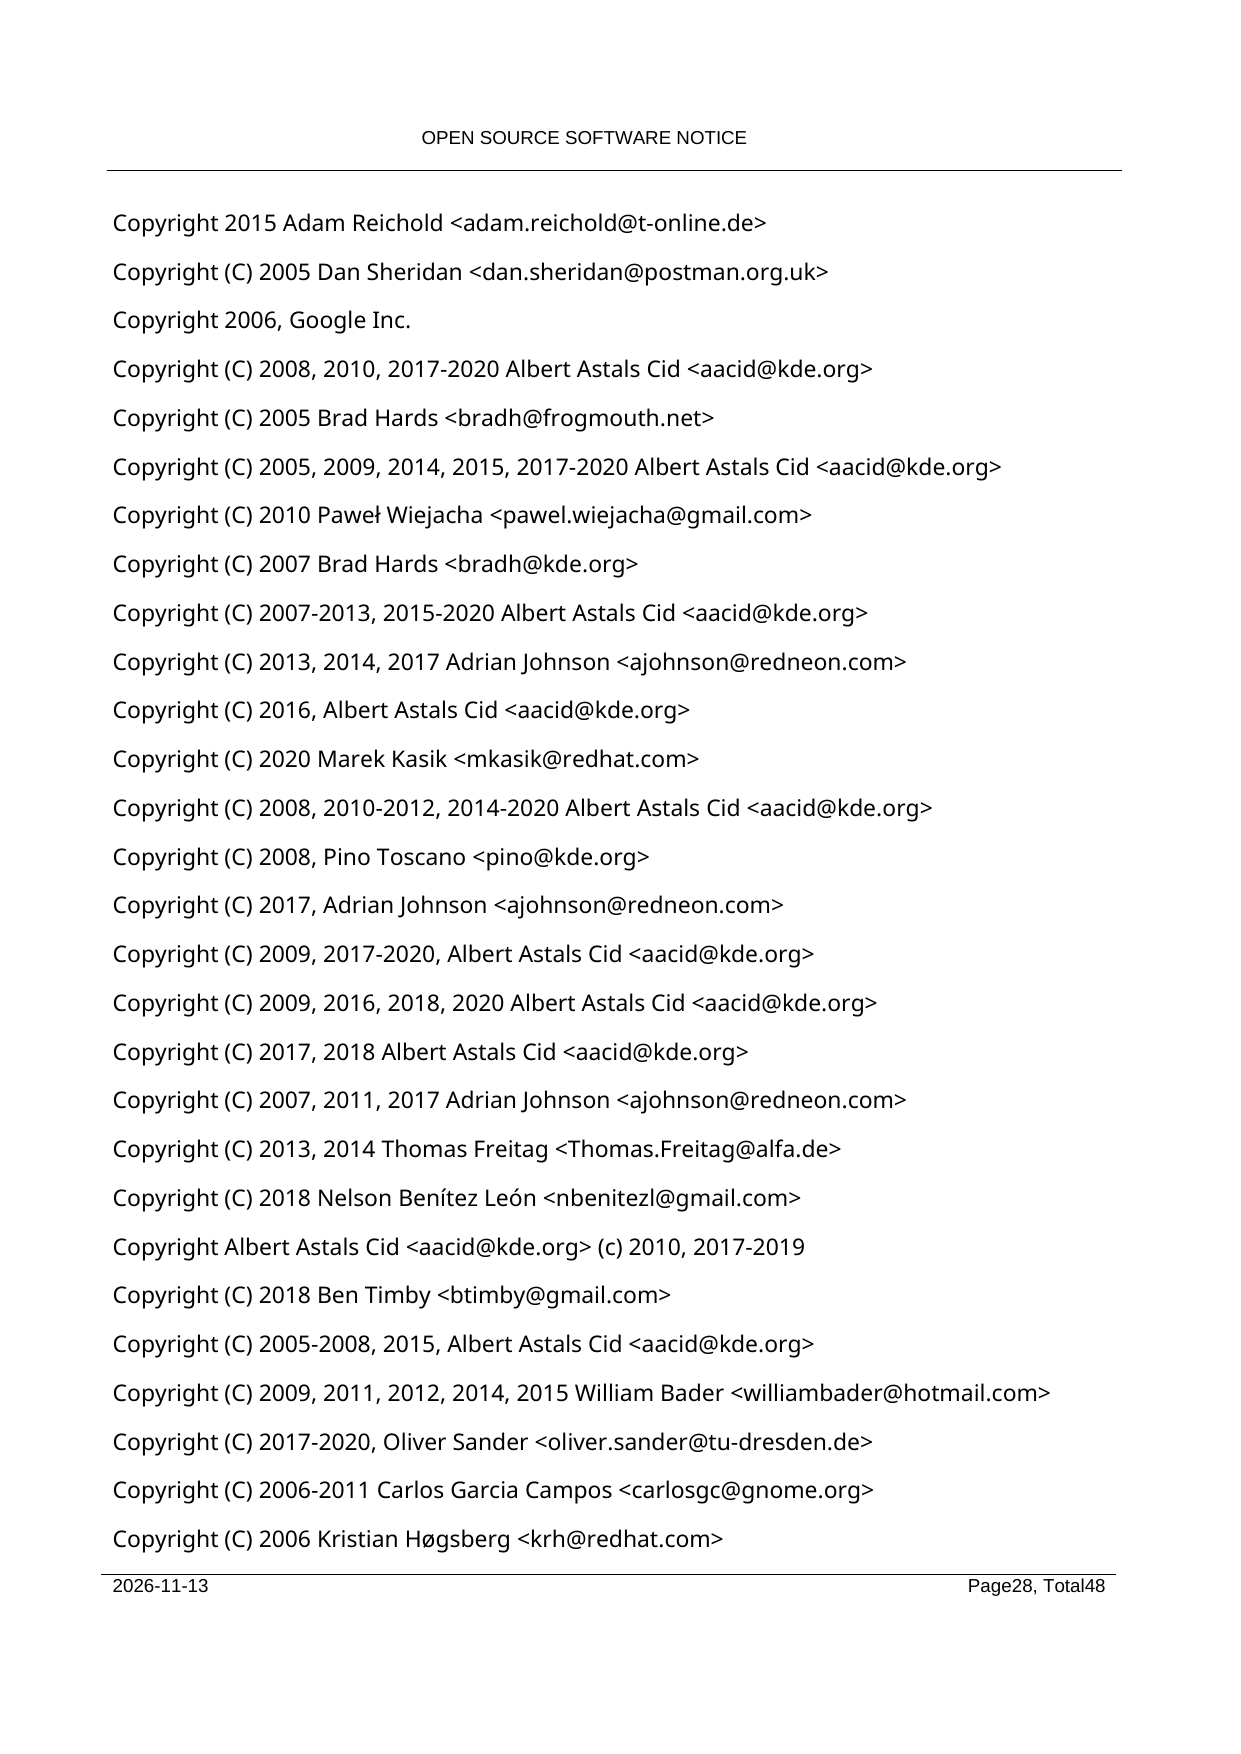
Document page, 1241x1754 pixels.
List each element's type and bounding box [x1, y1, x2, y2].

text [112, 206, 1128, 1555]
